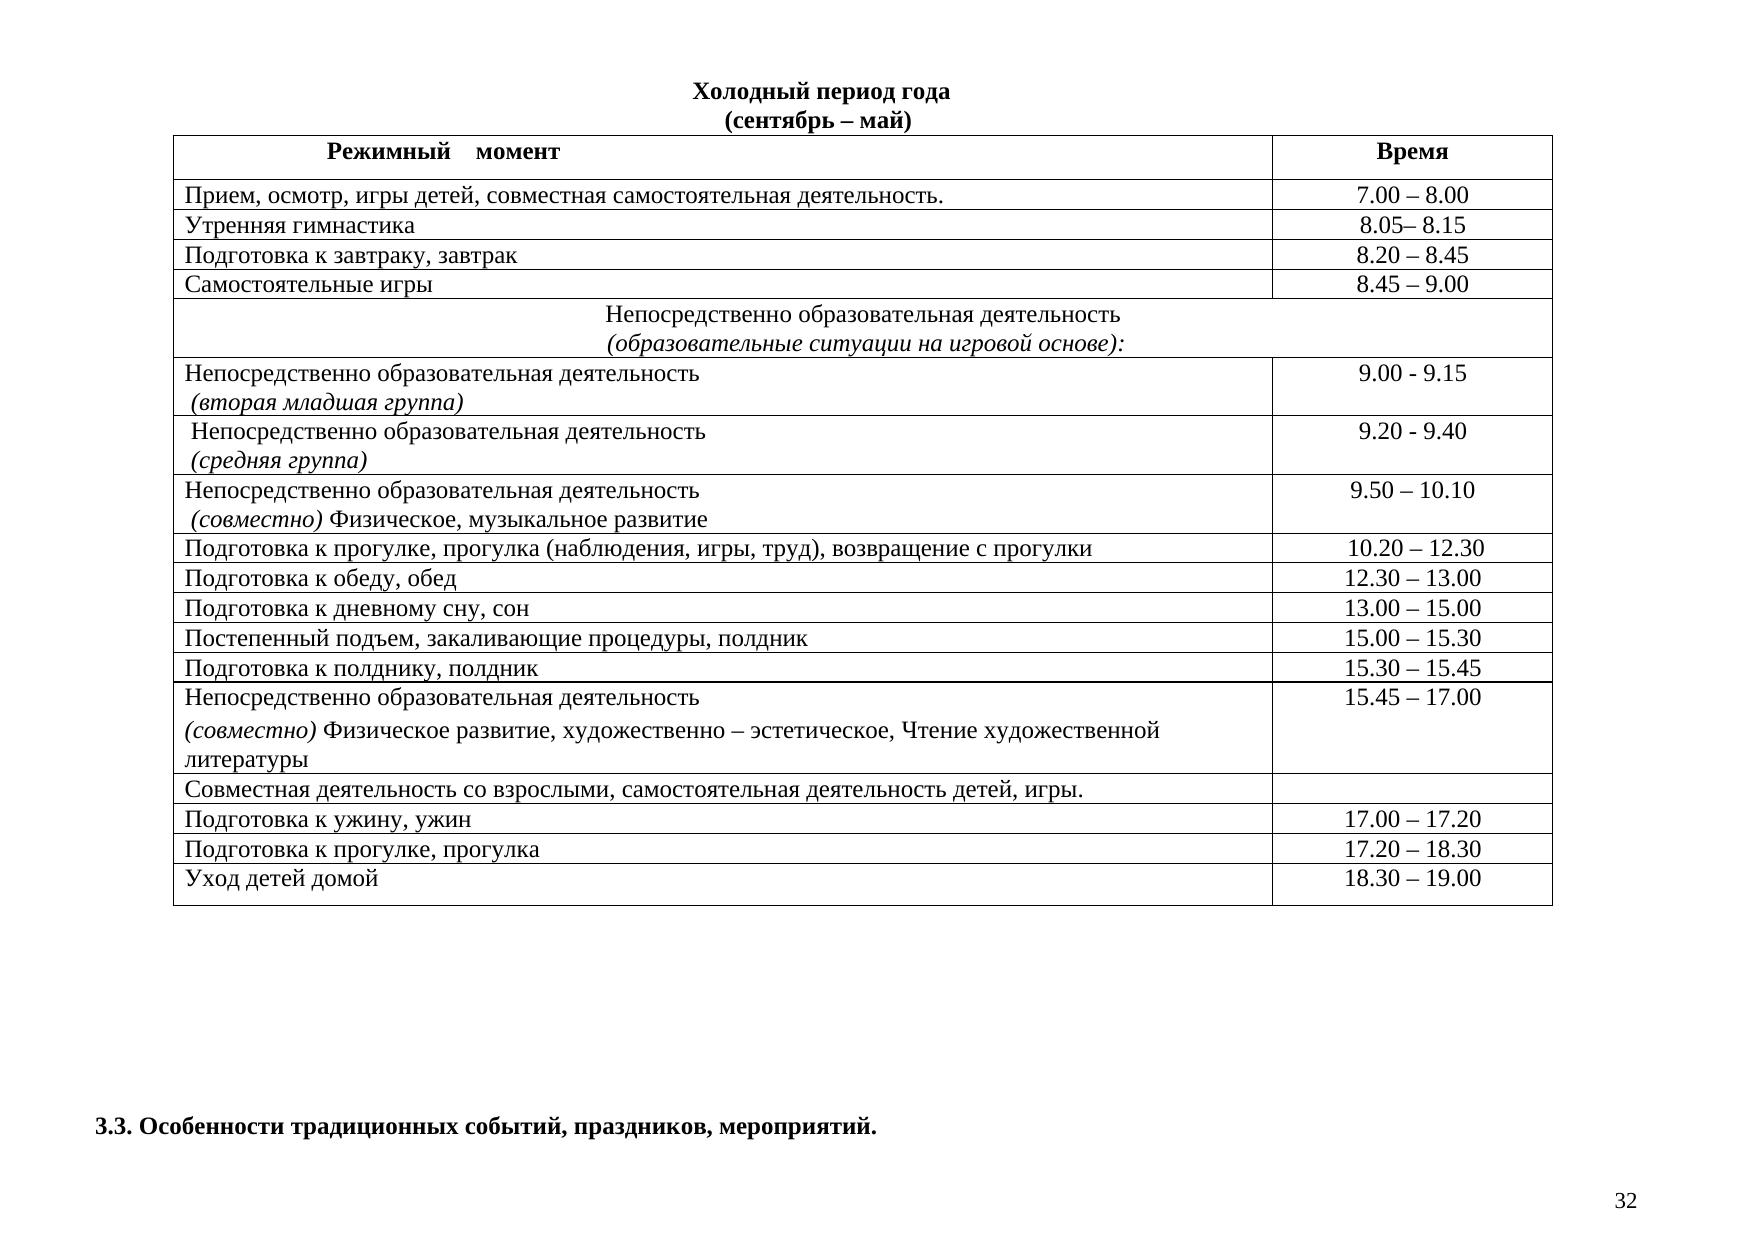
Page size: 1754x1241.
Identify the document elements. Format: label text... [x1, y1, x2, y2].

table_cell 9.00 - 9.15 [1273, 358, 1552, 415]
table_header Время [1273, 136, 1552, 179]
table_cell Подготовка к завтраку, завтрак [174, 240, 1272, 268]
table_cell Непосредственно образовательная деятельность (совместно) Физическое, музыкальное развитие [174, 475, 1272, 532]
table_cell 18.30 – 19.00 [1273, 864, 1552, 905]
table_cell 15.30 – 15.45 [1273, 653, 1552, 681]
table_cell Постепенный подъем, закаливающие процедуры, полдник [174, 623, 1272, 652]
table_header Режимный момент [174, 136, 1272, 179]
table_cell Подготовка к прогулке, прогулка (наблюдения, игры, труд), возвращение с прогулки [174, 534, 1272, 562]
table_cell Утренняя гимнастика [174, 210, 1272, 239]
table_cell 17.00 – 17.20 [1273, 804, 1552, 833]
table_cell Подготовка к полднику, полдник [174, 653, 1272, 681]
table_cell 8.20 – 8.45 [1273, 240, 1552, 268]
table_cell 15.00 – 15.30 [1273, 623, 1552, 652]
table_cell 9.20 - 9.40 [1273, 416, 1552, 474]
table_cell Подготовка к дневному сну, сон [174, 593, 1272, 622]
table_cell Подготовка к ужину, ужин [174, 804, 1272, 833]
text 3.3. Особенности традиционных событий, праздников, мероприятий. [89, 1111, 1041, 1140]
table_cell 17.20 – 18.30 [1273, 834, 1552, 862]
table_cell 12.30 – 13.00 [1273, 563, 1552, 592]
table_cell Непосредственно образовательная деятельность (образовательные ситуации на игровой основе): [174, 299, 1552, 357]
table_cell Непосредственно образовательная деятельность (совместно) Физическое развитие, художественно – эстетическое, Чтение художественной литературы [174, 683, 1272, 773]
table_cell Самостоятельные игры [174, 270, 1272, 298]
table_cell 7.00 – 8.00 [1273, 180, 1552, 209]
table_cell Совместная деятельность со взрослыми, самостоятельная деятельность детей, игры. [174, 774, 1272, 803]
table_cell Уход детей домой [174, 864, 1272, 905]
table_cell Прием, осмотр, игры детей, совместная самостоятельная деятельность. [174, 180, 1272, 209]
table_cell 15.45 – 17.00 [1273, 683, 1552, 773]
table_cell 8.05– 8.15 [1273, 210, 1552, 239]
table_cell Непосредственно образовательная деятельность (средняя группа) [174, 416, 1272, 474]
table_cell 10.20 – 12.30 [1273, 534, 1552, 562]
table_cell 9.50 – 10.10 [1273, 475, 1552, 532]
table_cell 8.45 – 9.00 [1273, 270, 1552, 298]
text (сентябрь – май) [89, 106, 1041, 134]
text Холодный период года [89, 76, 1041, 105]
table_cell Подготовка к прогулке, прогулка [174, 834, 1272, 862]
table_cell Подготовка к обеду, обед [174, 563, 1272, 592]
table_cell 13.00 – 15.00 [1273, 593, 1552, 622]
table_cell Непосредственно образовательная деятельность (вторая младшая группа) [174, 358, 1272, 415]
table_cell [1273, 774, 1552, 803]
